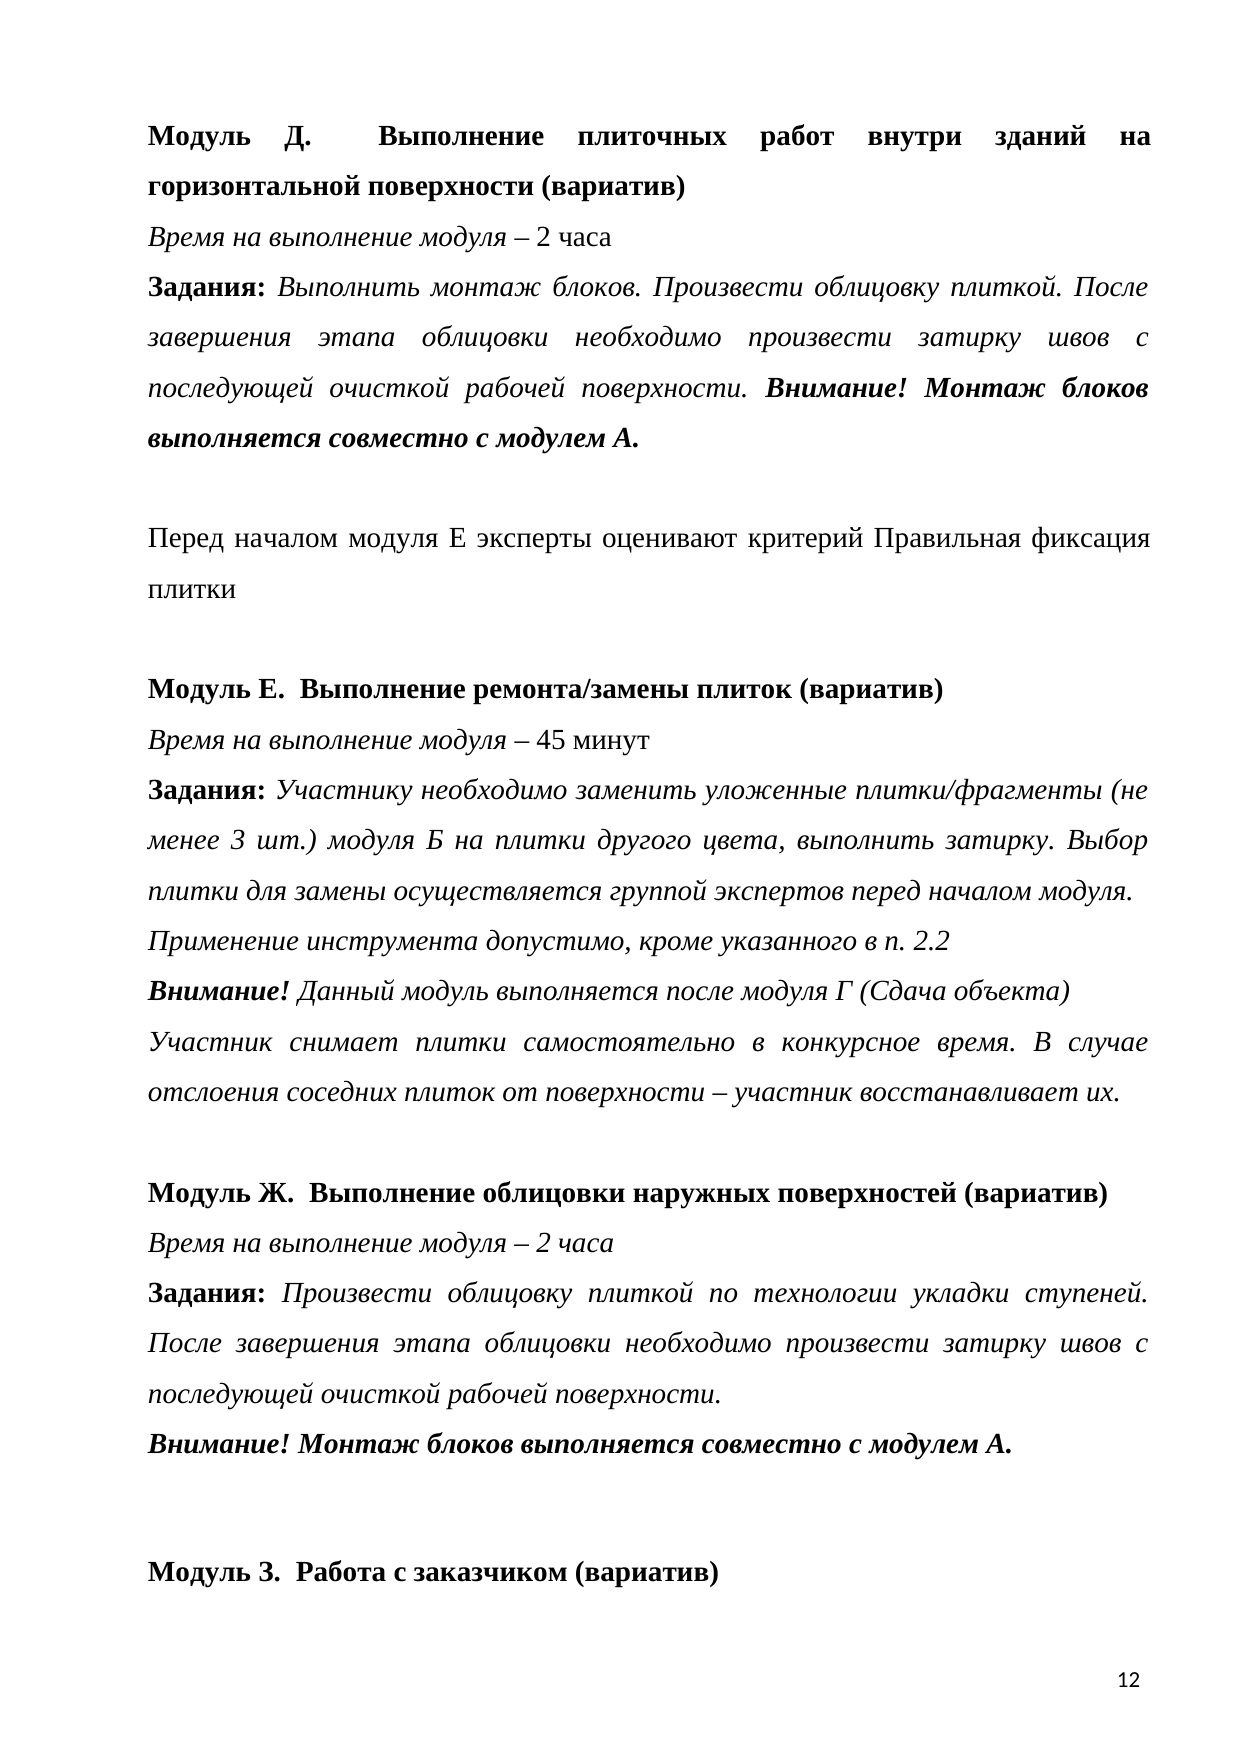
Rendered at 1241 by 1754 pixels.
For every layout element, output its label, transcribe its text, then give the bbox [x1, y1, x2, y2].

text Модуль Е. Выполнение ремонта/замены плиток (вариатив) [148, 672, 1152, 705]
text Участник снимает плитки самостоятельно в конкурсное время. В случае отслоения соседних плиток от поверхности – участник восстанавливает их. [148, 1024, 1152, 1108]
text Внимание! Данный модуль выполняется после модуля Г (Сдача объекта) [148, 973, 1152, 1007]
text Внимание! Монтаж блоков выполняется совместно с модулем А. [148, 1426, 1152, 1460]
text Модуль Д. Выполнение плиточных работ внутри зданий на горизонтальной поверхности (вариатив) [148, 118, 1152, 202]
text Задания: Произвести облицовку плиткой по технологии укладки ступеней. После завершения этапа облицовки необходимо произвести затирку швов с последующей очисткой рабочей поверхности. [148, 1275, 1152, 1409]
text Время на выполнение модуля – 2 часа [148, 1225, 1152, 1258]
text Задания: Участнику необходимо заменить уложенные плитки/фрагменты (не менее 3 шт.) модуля Б на плитки другого цвета, выполнить затирку. Выбор плитки для замены осуществляется группой экспертов перед началом модуля. [148, 772, 1152, 906]
text Задания: Выполнить монтаж блоков. Произвести облицовку плиткой. После завершения этапа облицовки необходимо произвести затирку швов с последующей очисткой рабочей поверхности. Внимание! Монтаж блоков выполняется совместно с модулем А. [148, 269, 1152, 453]
text Модуль Ж. Выполнение облицовки наружных поверхностей (вариатив) [148, 1175, 1152, 1208]
text Модуль З. Работа с заказчиком (вариатив) [148, 1554, 1152, 1587]
text Перед началом модуля Е эксперты оценивают критерий Правильная фиксация плитки [148, 521, 1152, 604]
text Применение инструмента допустимо, кроме указанного в п. 2.2 [148, 923, 1152, 957]
text Время на выполнение модуля – 2 часа [148, 219, 1152, 252]
text Время на выполнение модуля – 45 минут [148, 722, 1152, 755]
